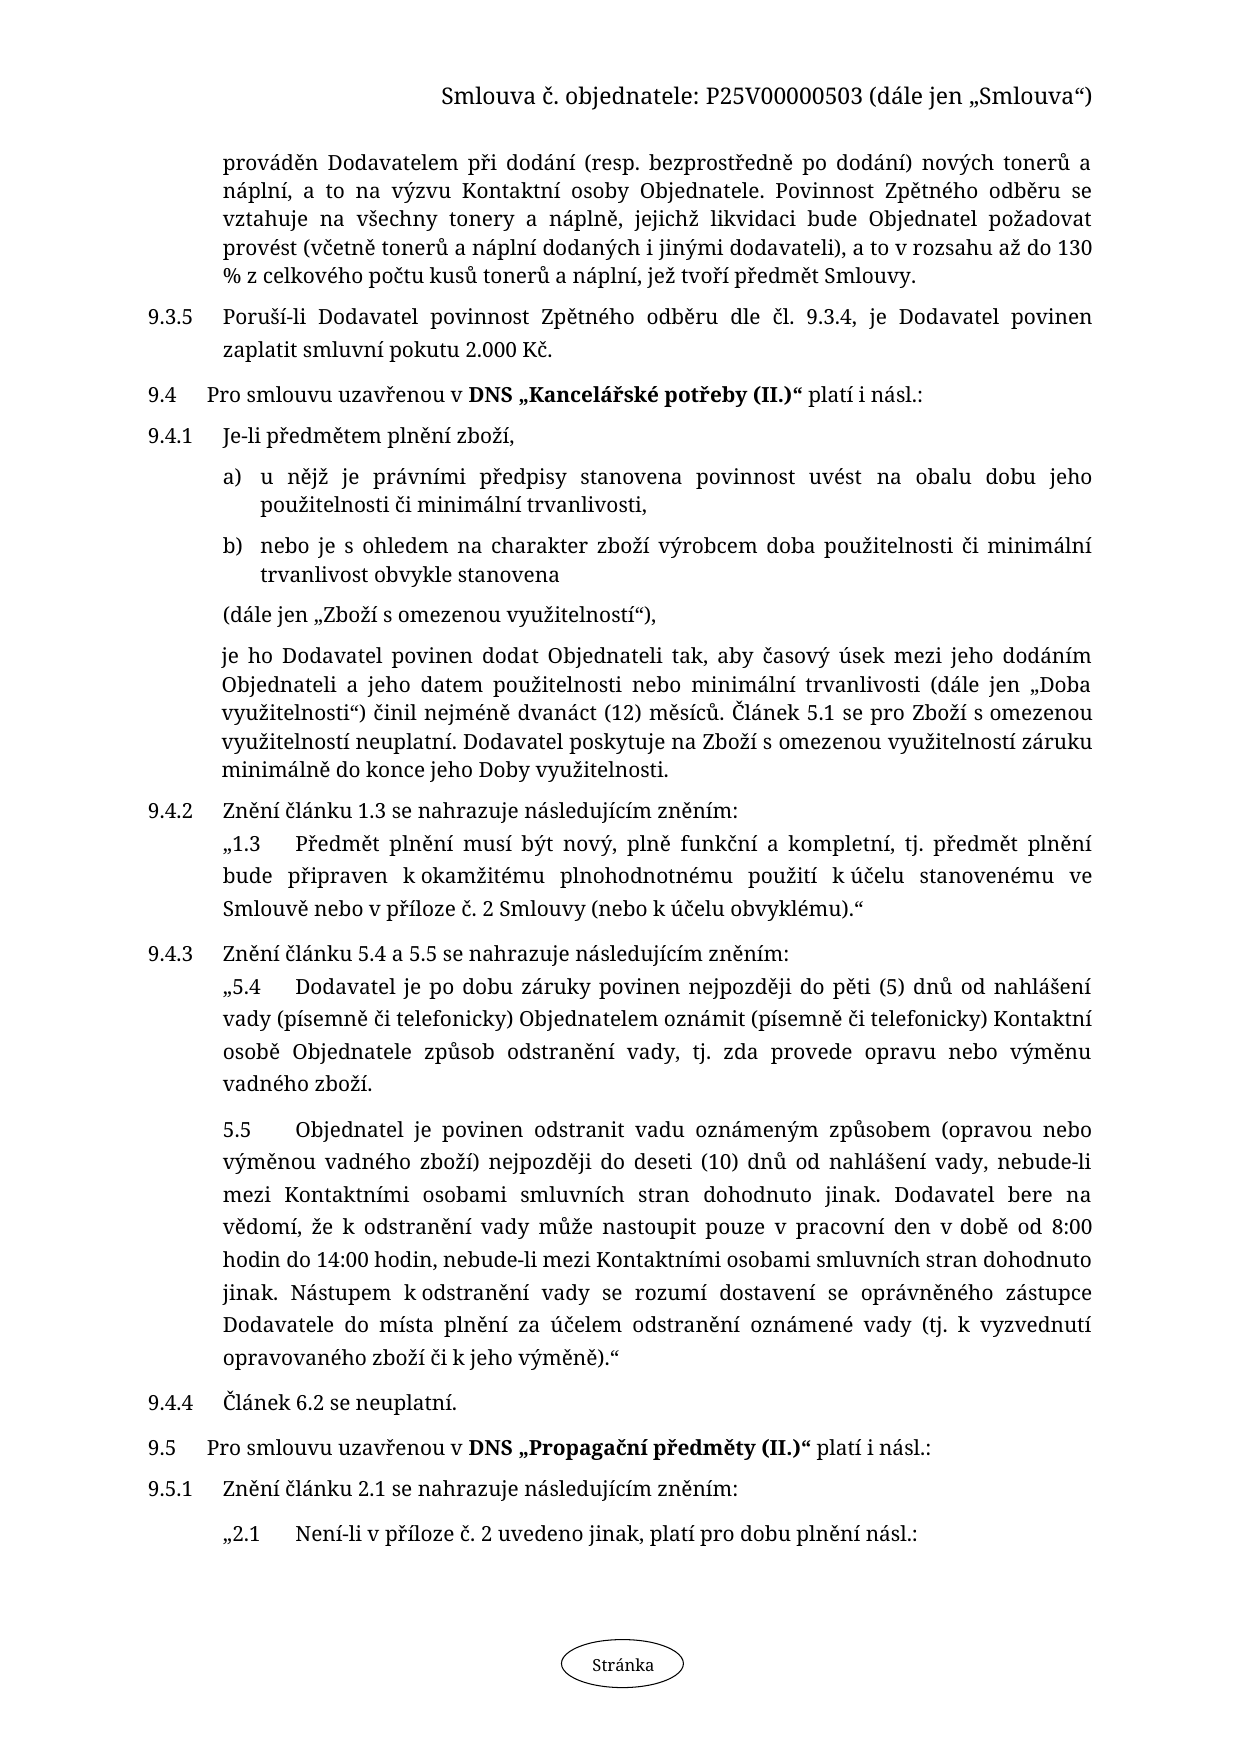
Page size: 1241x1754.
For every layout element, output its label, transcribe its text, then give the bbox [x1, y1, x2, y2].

list Je-li předmětem plnění zboží, [148, 421, 1093, 449]
list u nějž je právními předpisy stanovena povinnost uvést na obalu dobu jeho použitelnosti či minimální trvanlivosti, [223, 462, 1093, 519]
list Znění článku 5.4 a 5.5 se nahrazuje následujícím zněním: [148, 939, 1093, 968]
list Znění článku 1.3 se nahrazuje následujícím zněním: [148, 796, 1093, 825]
list nebo je s ohledem na charakter zboží výrobcem doba použitelnosti či minimální trvanlivost obvykle stanovena [223, 531, 1093, 588]
text je ho Dodavatel povinen dodat Objednateli tak, aby časový úsek mezi jeho dodáním Objednateli a jeho datem použitelnosti nebo minimální trvanlivosti (dále jen „Doba využitelnosti“) činil nejméně dvanáct (12) měsíců. Článek 5.1 se pro Zboží s omezenou využitelností neuplatní. Dodavatel poskytuje na Zboží s omezenou využitelností záruku minimálně do konce jeho Doby využitelnosti. [221, 642, 1093, 784]
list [148, 148, 1093, 290]
list Pro smlouvu uzavřenou v DNS „Kancelářské potřeby (II.)“ platí i násl.: [148, 380, 1093, 408]
list Poruší-li Dodavatel povinnost Zpětného odběru dle čl. 9.3.4, je Dodavatel povinen zaplatit smluvní pokutu 2.000 Kč. [148, 302, 1093, 363]
list Pro smlouvu uzavřenou v DNS „Propagační předměty (II.)“ platí i násl.: [148, 1433, 1093, 1462]
list „2.1 Není-li v příloze č. 2 uvedeno jinak, platí pro dobu plnění násl.: [223, 1519, 1093, 1548]
list Článek 6.2 se neuplatní. [148, 1388, 1093, 1416]
list Znění článku 2.1 se nahrazuje následujícím zněním: [148, 1474, 1093, 1502]
list „1.3 Předmět plnění musí být nový, plně funkční a kompletní, tj. předmět plnění bude připraven k okamžitému plnohodnotnému použití k účelu stanovenému ve Smlouvě nebo v příloze č. 2 Smlouvy (nebo k účelu obvyklému).“ [223, 829, 1093, 922]
text (dále jen „Zboží s omezenou využitelností“), [223, 601, 1093, 629]
list 5.5 Objednatel je povinen odstranit vadu oznámeným způsobem (opravou nebo výměnou vadného zboží) nejpozději do deseti (10) dnů od nahlášení vady, nebude-li mezi Kontaktními osobami smluvních stran dohodnuto jinak. Dodavatel bere na vědomí, že k odstranění vady může nastoupit pouze v pracovní den v době od 8:00 hodin do 14:00 hodin, nebude-li mezi Kontaktními osobami smluvních stran dohodnuto jinak. Nástupem k odstranění vady se rozumí dostavení se oprávněného zástupce Dodavatele do místa plnění za účelem odstranění oznámené vady (tj. k vyzvednutí opravovaného zboží či k jeho výměně).“ [223, 1115, 1093, 1371]
list „5.4 Dodavatel je po dobu záruky povinen nejpozději do pěti (5) dnů od nahlášení vady (písemně či telefonicky) Objednatelem oznámit (písemně či telefonicky) Kontaktní osobě Objednatele způsob odstranění vady, tj. zda provede opravu nebo výměnu vadného zboží. [223, 972, 1093, 1098]
